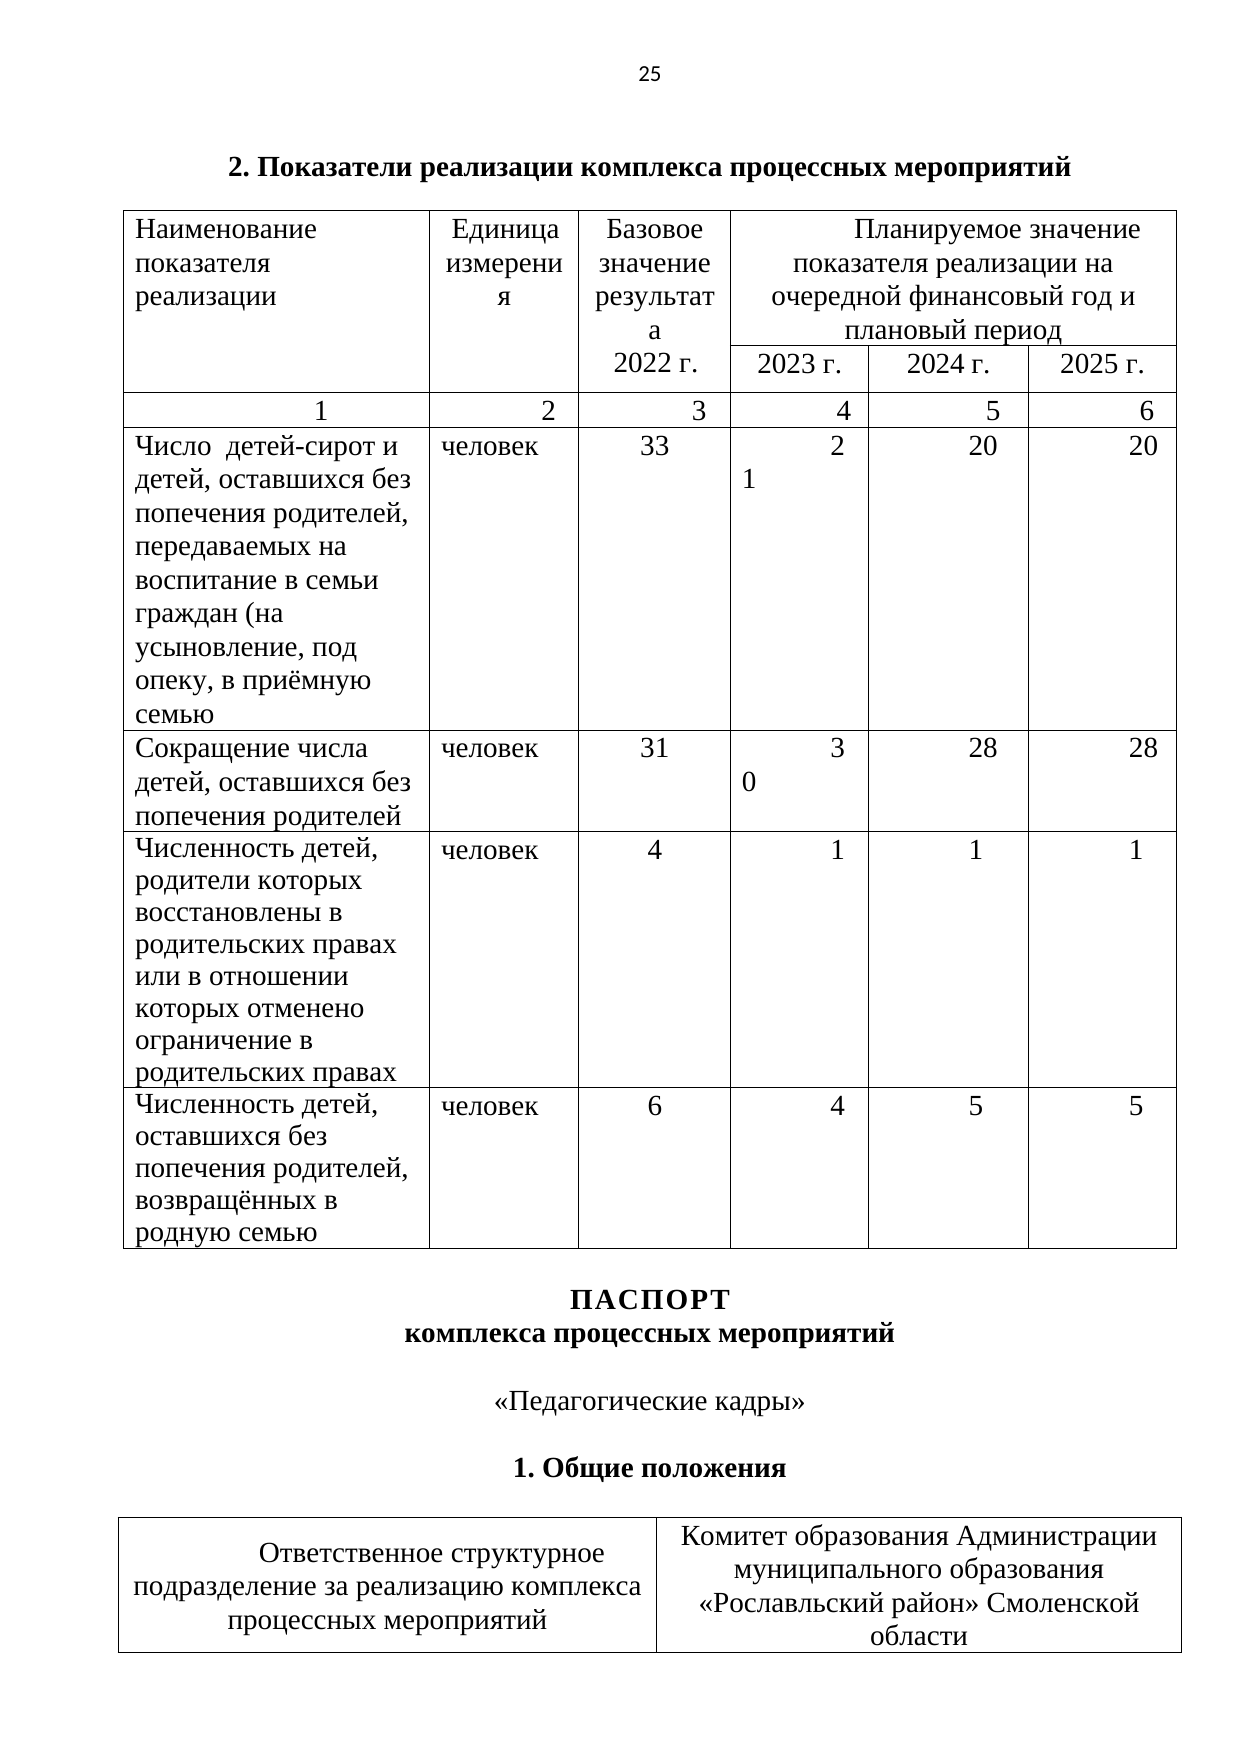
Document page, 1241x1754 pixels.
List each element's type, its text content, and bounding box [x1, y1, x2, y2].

table_cell 4 [731, 1088, 868, 1247]
table_cell 1 [124, 393, 429, 427]
table_header Наименование показателя реализации [124, 211, 429, 392]
table_cell 30 [731, 731, 868, 831]
table_cell 6 [579, 1088, 730, 1247]
table_cell 20 [1029, 428, 1176, 729]
table_cell человек [430, 1088, 578, 1247]
table_cell 3 [579, 393, 730, 427]
text 1. Общие положения [118, 1450, 1181, 1483]
text комплекса процессных мероприятий [118, 1316, 1181, 1349]
text «Педагогические кадры» [118, 1383, 1181, 1416]
table_cell 31 [579, 731, 730, 831]
table_cell Число детей-сирот и детей, оставшихся без попечения родителей, передаваемых на воспитание в семьи граждан (на усыновление, под опеку, в приёмную семью [124, 428, 429, 729]
table_cell 6 [1029, 393, 1176, 427]
table_cell 1 [869, 832, 1028, 1087]
table_cell 5 [1029, 1088, 1176, 1247]
table_cell 21 [731, 428, 868, 729]
table_header Ответственное структурное подразделение за реализацию комплекса процессных мероприятий [119, 1518, 656, 1652]
table_cell 4 [579, 832, 730, 1087]
table_cell 33 [579, 428, 730, 729]
table_header Планируемое значение показателя реализации на очередной финансовый год и плановый период [1062, 211, 1176, 345]
table_cell человек [430, 832, 578, 1087]
table_cell 2023 г. [731, 346, 868, 392]
table_cell 2025 г. [1029, 346, 1176, 392]
table_cell 4 [731, 393, 868, 427]
table_cell человек [430, 428, 578, 729]
table_header Комитет образования Администрации муниципального образования «Рославльский район» Смоленской области [657, 1518, 1181, 1652]
table_cell 1 [1029, 832, 1176, 1087]
table_cell 1 [731, 832, 868, 1087]
table_cell 28 [1029, 731, 1176, 831]
table_cell 5 [869, 1088, 1028, 1247]
table_cell 5 [869, 393, 1028, 427]
table_cell Численность детей, оставшихся без попечения родителей, возвращённых в родную семью [124, 1088, 429, 1247]
table_cell 2 [430, 393, 578, 427]
table_header Планируемое значение показателя реализации на очередной финансовый год и плановый период [731, 211, 854, 345]
table_cell Численность детей, родители которых восстановлены в родительских правах или в отношении которых отменено ограничение в родительских правах [124, 832, 429, 1087]
text 2. Показатели реализации комплекса процессных мероприятий [118, 149, 1181, 182]
table_header Базовое значение результата 2022 г. [579, 211, 730, 392]
table_cell Сокращение числа детей, оставшихся без попечения родителей [124, 731, 429, 831]
text ПАСПОРТ [118, 1282, 1181, 1316]
table_cell 2024 г. [869, 346, 1028, 392]
table_header Единица измерения [430, 211, 578, 392]
table_cell 28 [869, 731, 1028, 831]
table_cell человек [430, 731, 578, 831]
table_cell 20 [869, 428, 1028, 729]
